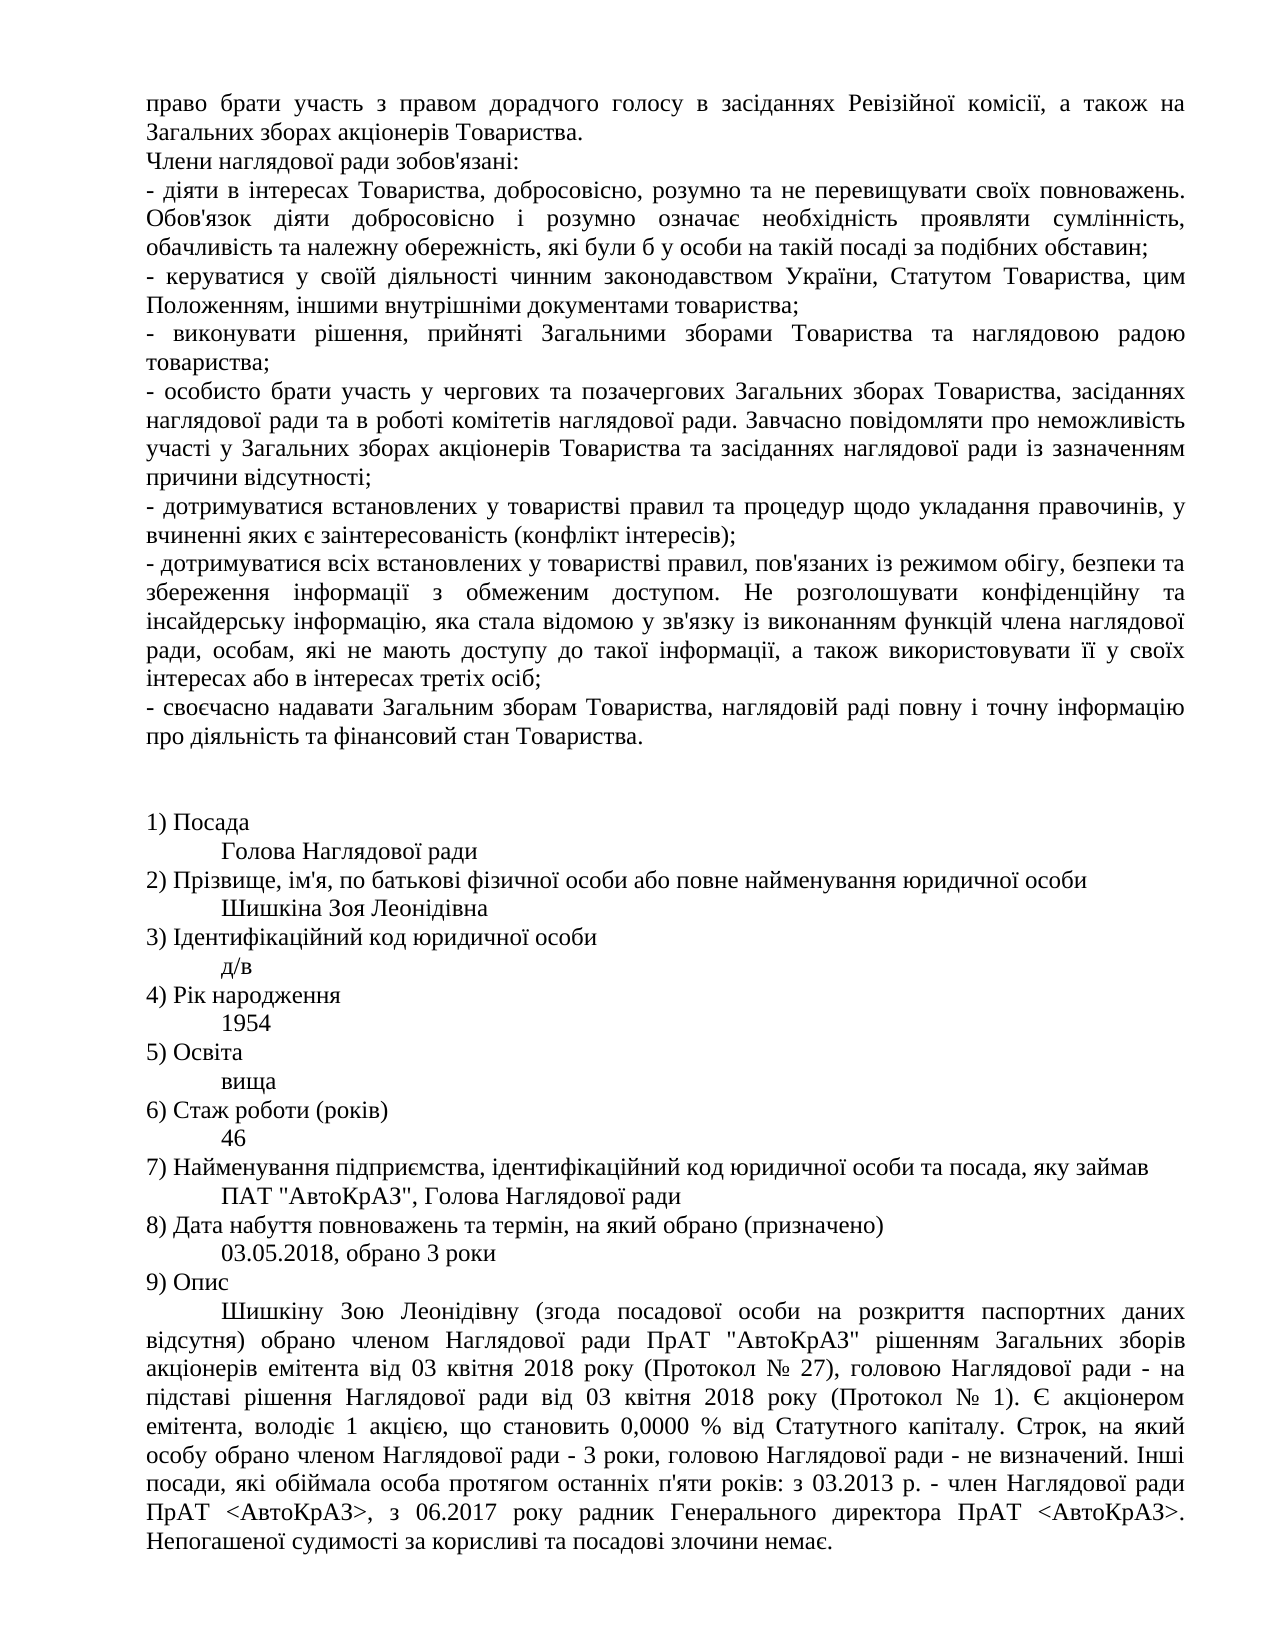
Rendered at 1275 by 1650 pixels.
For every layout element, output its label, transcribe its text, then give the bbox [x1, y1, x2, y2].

text д/в [146, 951, 1186, 980]
text 5) Освіта [146, 1037, 1186, 1066]
text ПАТ "АвтоКрАЗ", Голова Наглядової ради [146, 1181, 1186, 1210]
text Члени наглядової ради зобов'язанi: [146, 146, 1186, 175]
text 03.05.2018, обрано 3 роки [146, 1238, 1186, 1267]
text - дiяти в iнтересах Товариства, добросовiсно, розумно та не перевищувати своїх повноважень. Обов'язок дiяти добросовiсно i розумно означає необхiднiсть проявляти сумлiннiсть, обачливiсть та належну обережнiсть, якi були б у особи на такiй посадi за подiбних обставин; [146, 175, 1186, 261]
text вища [146, 1066, 1186, 1095]
text 8) Дата набуття повноважень та термін, на який обрано (призначено) [146, 1210, 1186, 1238]
text - керуватися у своїй дiяльностi чинним законодавством України, Статутом Товариства, цим Положенням, iншими внутрiшнiми документами товариства; [146, 261, 1186, 318]
text 7) Найменування підприємства, ідентифікаційний код юридичної особи та посада, яку займав [146, 1152, 1186, 1181]
text - дотримуватися встановлених у товариствi правил та процедур щодо укладання правочинiв, у вчиненнi яких є заiнтересованiсть (конфлiкт iнтересiв); [146, 491, 1186, 548]
text 2) Прізвище, ім'я, по батькові фізичної особи або повне найменування юридичної особи [146, 865, 1186, 893]
text - дотримуватися всiх встановлених у товариствi правил, пов'язаних iз режимом обiгу, безпеки та збереження iнформацiї з обмеженим доступом. Не розголошувати конфiденцiйну та iнсайдерську iнформацiю, яка стала вiдомою у зв'язку iз виконанням функцiй члена наглядової ради, особам, якi не мають доступу до такої iнформацiї, а також використовувати її у своїх iнтересах або в iнтересах третiх осiб; [146, 548, 1186, 692]
text - своєчасно надавати Загальним зборам Товариства, наглядовiй радi повну i точну iнформацiю про дiяльнiсть та фiнансовий стан Товариства. [146, 692, 1186, 750]
text 1) Посада [146, 807, 1186, 836]
text Голова Наглядової ради [146, 836, 1186, 865]
text 9) Опис [146, 1267, 1186, 1296]
text 4) Рік народження [146, 980, 1186, 1008]
text 1954 [146, 1008, 1186, 1037]
text Шишкiна Зоя Леонiдiвна [146, 893, 1186, 922]
text 3) Ідентифікаційний код юридичної особи [146, 922, 1186, 951]
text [146, 88, 1186, 146]
text Шишкiну Зою Леонiдiвну (згода посадової особи на розкриття паспортних даних вiдсутня) обрано членом Наглядової ради ПрАТ "АвтоКрАЗ" рiшенням Загальних зборiв акцiонерiв емiтента вiд 03 квiтня 2018 року (Протокол № 27), головою Наглядової ради - на пiдставi рiшення Наглядової ради вiд 03 квiтня 2018 року (Протокол № 1). Є акцiонером емiтента, володiє 1 акцiєю, що становить 0,0000 % вiд Статутного капiталу. Строк, на який особу обрано членом Наглядової ради - 3 роки, головою Наглядової ради - не визначений. Iншi посади, якi обiймала особа протягом останнiх п'яти рокiв: з 03.2013 р. - член Наглядової ради ПрАТ <АвтоКрАЗ>, з 06.2017 року радник Генерального директора ПрАТ <АвтоКрАЗ>. Непогашеної судимостi за корисливi та посадовi злочини немає. [146, 1296, 1186, 1555]
text 46 [146, 1123, 1186, 1152]
text - виконувати рiшення, прийнятi Загальними зборами Товариства та наглядовою радою товариства; [146, 318, 1186, 376]
text - особисто брати участь у чергових та позачергових Загальних зборах Товариства, засiданнях наглядової ради та в роботi комiтетiв наглядової ради. Завчасно повiдомляти про неможливiсть участi у Загальних зборах акцiонерiв Товариства та засiданнях наглядової ради iз зазначенням причини вiдсутностi; [146, 376, 1186, 491]
text 6) Стаж роботи (років) [146, 1095, 1186, 1123]
